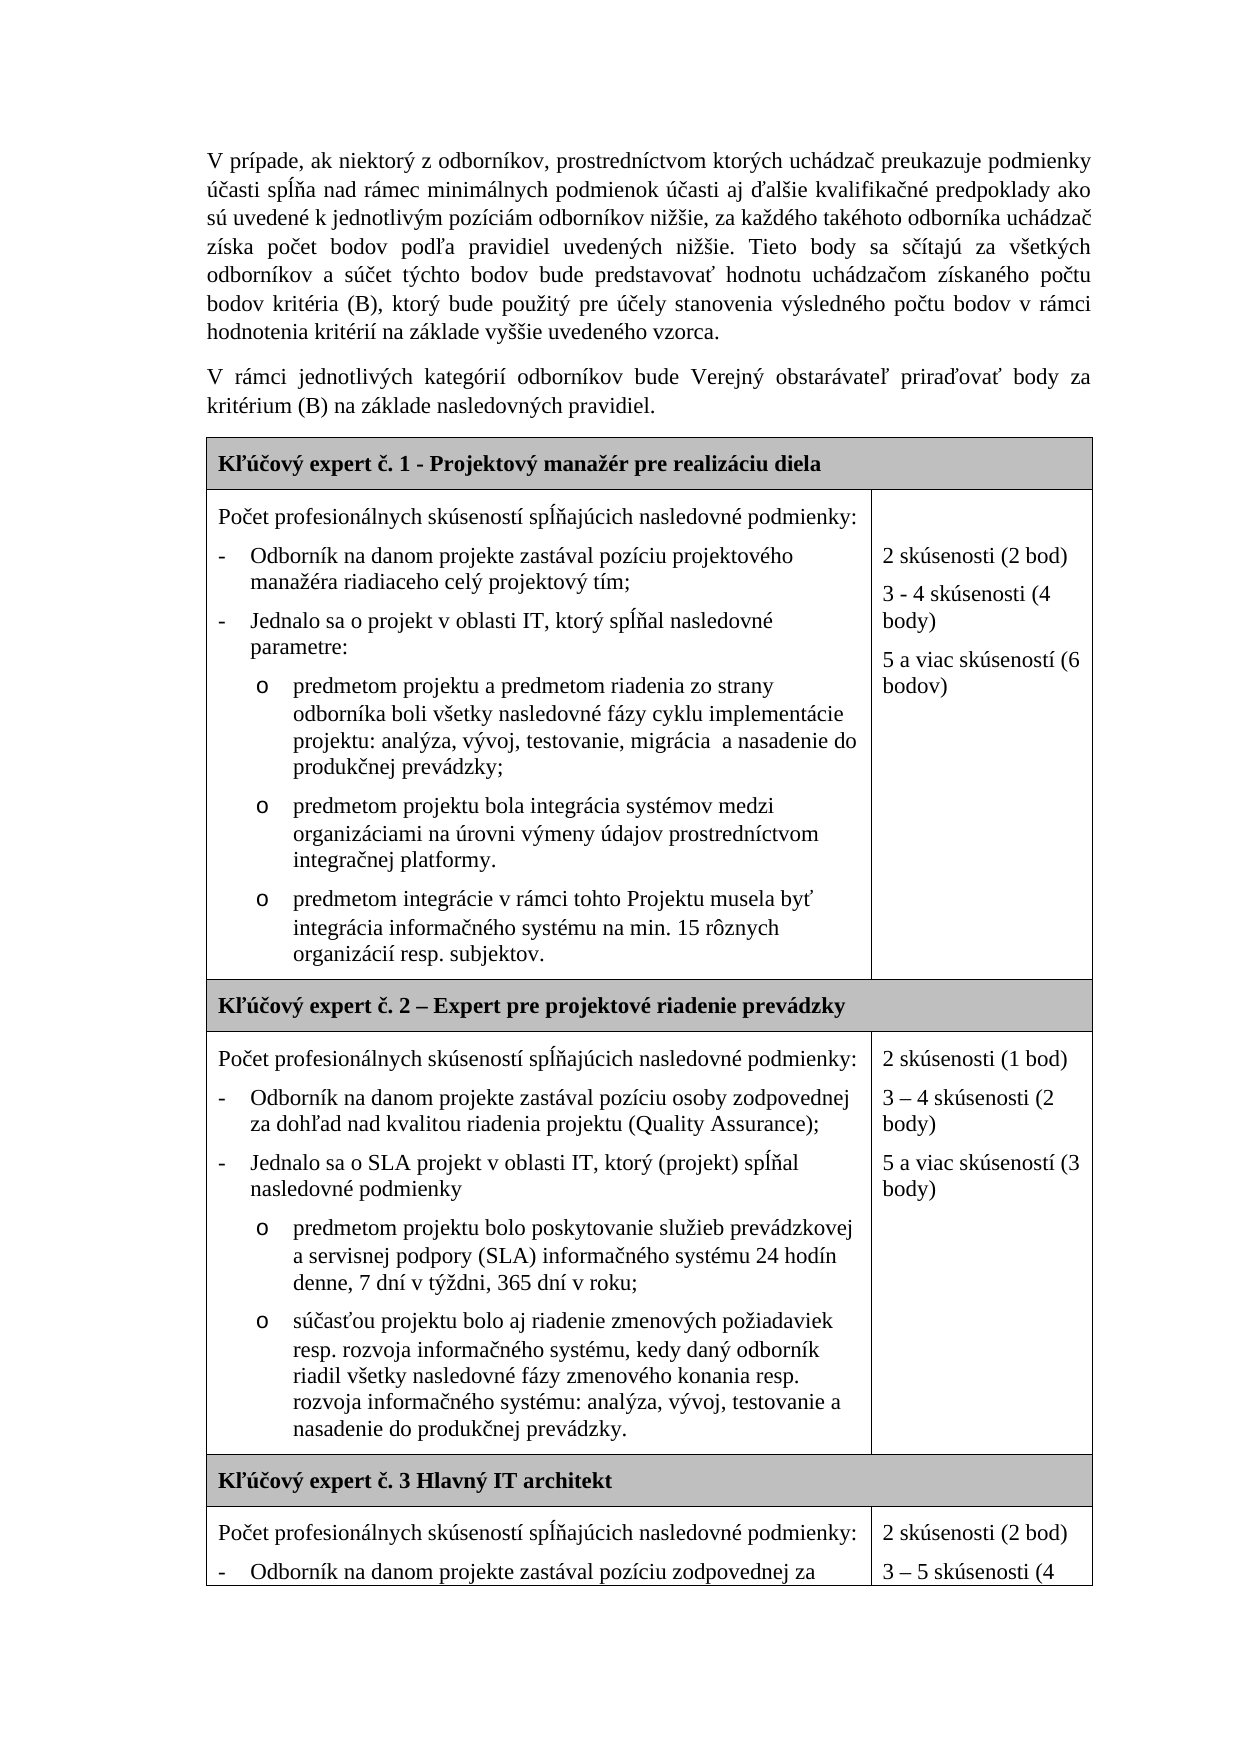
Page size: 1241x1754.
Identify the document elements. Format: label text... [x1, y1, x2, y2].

table_cell Počet profesionálnych skúseností spĺňajúcich nasledovné podmienky: Odborník na danom projekte zastával pozíciu projektového manažéra riadiaceho celý projektový tím; Jednalo sa o projekt v oblasti IT, ktorý spĺňal nasledovné parametre: predmetom projektu a predmetom riadenia zo strany odborníka boli všetky nasledovné fázy cyklu implementácie projektu: analýza, vývoj, testovanie, migrácia a nasadenie do produkčnej prevádzky; predmetom projektu bola integrácia systémov medzi organizáciami na úrovni výmeny údajov prostredníctvom integračnej platformy. predmetom integrácie v rámci tohto Projektu musela byť integrácia informačného systému na min. 15 rôznych organizácií resp. subjektov. [207, 490, 871, 979]
table_cell Kľúčový expert č. 3 Hlavný IT architekt [207, 1455, 1092, 1506]
table_cell Kľúčový expert č. 2 – Expert pre projektové riadenie prevádzky [207, 980, 1092, 1031]
table_cell 2 skúsenosti (2 bod) 3 - 4 skúsenosti (4 body) 5 a viac skúseností (6 bodov) [872, 490, 1092, 979]
text V prípade, ak niektorý z odborníkov, prostredníctvom ktorých uchádzač preukazuje podmienky účasti spĺňa nad rámec minimálnych podmienok účasti aj ďalšie kvalifikačné predpoklady ako sú uvedené k jednotlivým pozíciám odborníkov nižšie, za každého takéhoto odborníka uchádzač získa počet bodov podľa pravidiel uvedených nižšie. Tieto body sa sčítajú za všetkých odborníkov a súčet týchto bodov bude predstavovať hodnotu uchádzačom získaného počtu bodov kritéria (B), ktorý bude použitý pre účely stanovenia výsledného počtu bodov v rámci hodnotenia kritérií na základe vyššie uvedeného vzorca. [207, 148, 1093, 344]
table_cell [207, 1507, 871, 1585]
text V rámci jednotlivých kategórií odborníkov bude Verejný obstarávateľ priraďovať body za kritérium (B) na základe nasledovných pravidiel. [207, 363, 1093, 418]
table_header Kľúčový expert č. 1 - Projektový manažér pre realizáciu diela [207, 438, 1092, 489]
table_cell 2 skúsenosti (1 bod) 3 – 4 skúsenosti (2 body) 5 a viac skúseností (3 body) [872, 1032, 1092, 1453]
table_cell Počet profesionálnych skúseností spĺňajúcich nasledovné podmienky: Odborník na danom projekte zastával pozíciu osoby zodpovednej za dohľad nad kvalitou riadenia projektu (Quality Assurance); Jednalo sa o SLA projekt v oblasti IT, ktorý (projekt) spĺňal nasledovné podmienky predmetom projektu bolo poskytovanie služieb prevádzkovej a servisnej podpory (SLA) informačného systému 24 hodín denne, 7 dní v týždni, 365 dní v roku; súčasťou projektu bolo aj riadenie zmenových požiadaviek resp. rozvoja informačného systému, kedy daný odborník riadil všetky nasledovné fázy zmenového konania resp. rozvoja informačného systému: analýza, vývoj, testovanie a nasadenie do produkčnej prevádzky. [207, 1032, 871, 1453]
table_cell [872, 1507, 1092, 1585]
